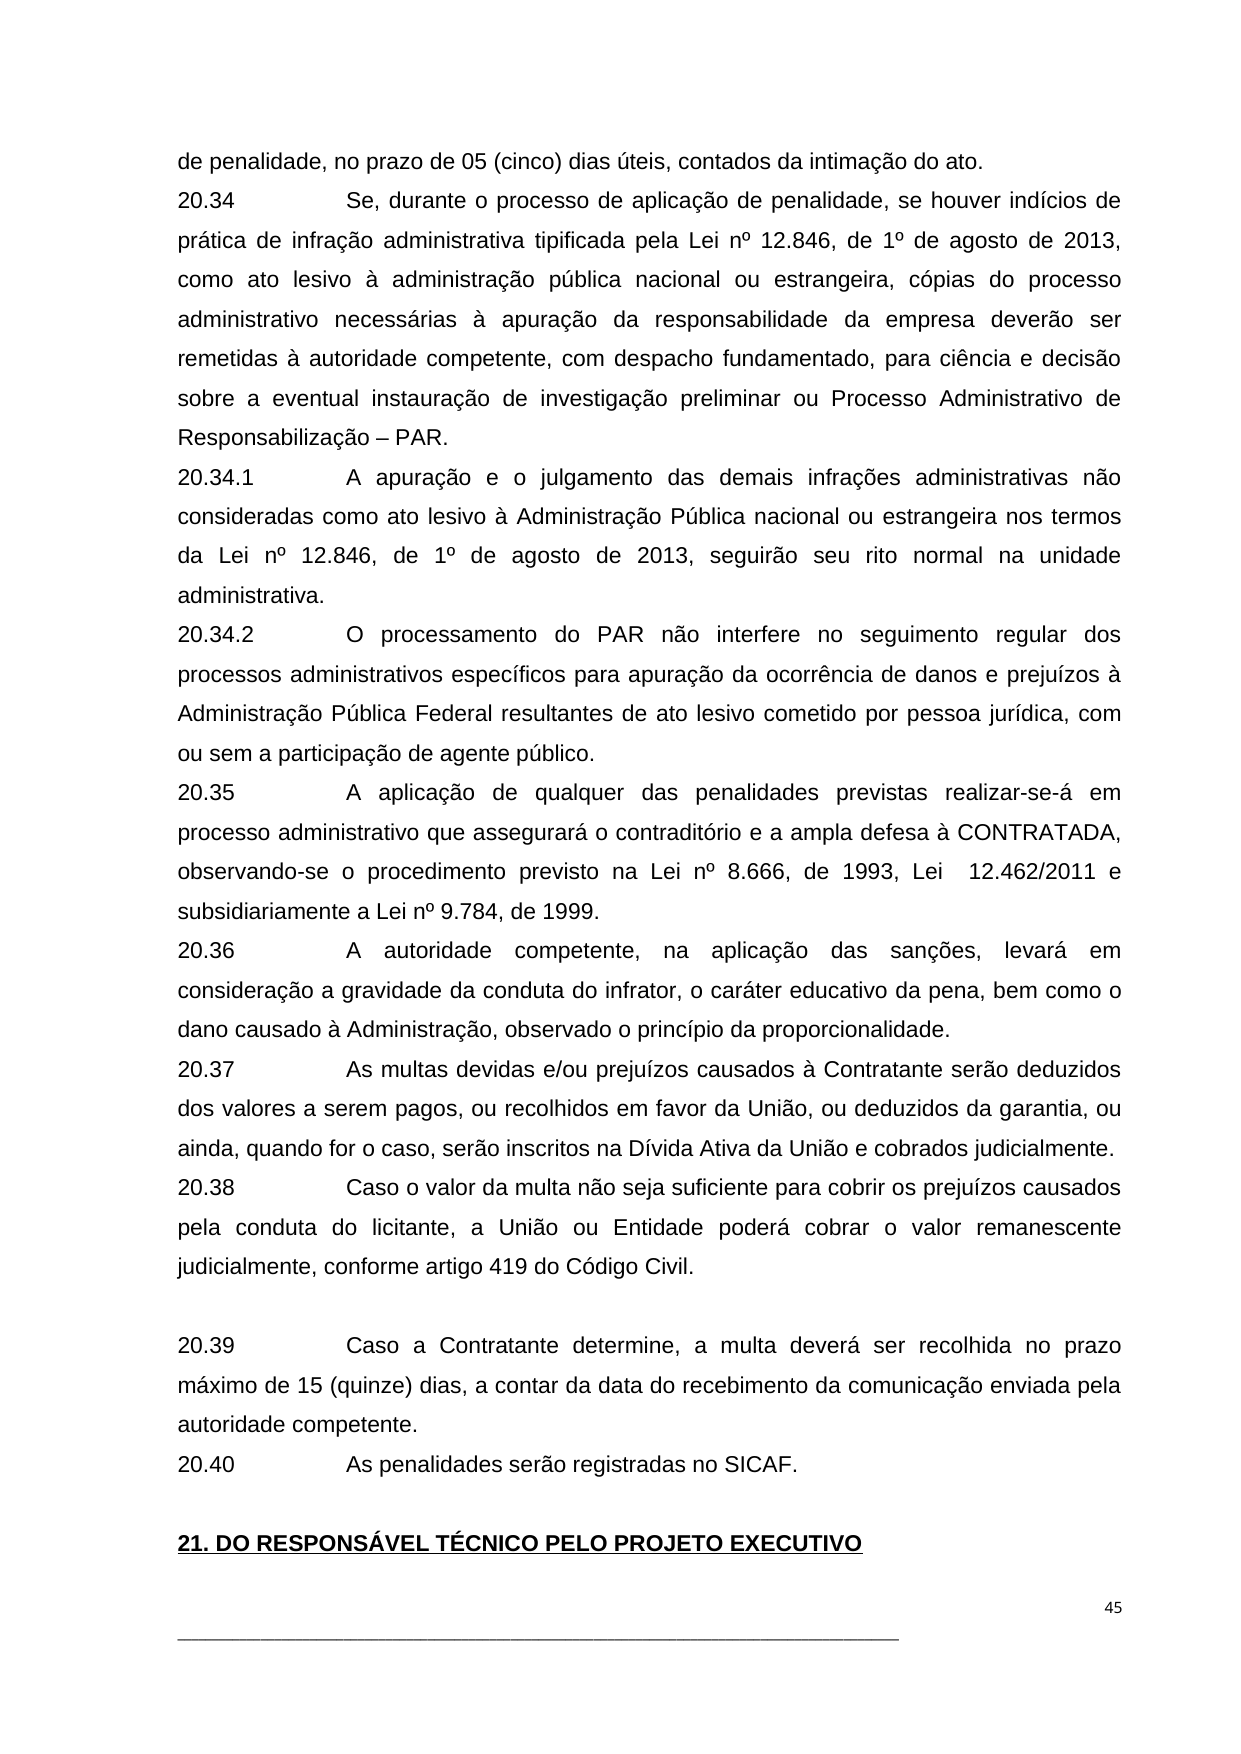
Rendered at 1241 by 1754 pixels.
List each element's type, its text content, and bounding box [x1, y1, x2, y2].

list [177, 148, 1122, 174]
text 21. DO RESPONSÁVEL TÉCNICO PELO PROJETO EXECUTIVO [177, 1530, 1122, 1556]
list 20.34.2 O processamento do PAR não interfere no seguimento regular dos processos administrativos específicos para apuração da ocorrência de danos e prejuízos à Administração Pública Federal resultantes de ato lesivo cometido por pessoa jurídica, com ou sem a participação de agente público. [177, 621, 1122, 766]
list 20.36 A autoridade competente, na aplicação das sanções, levará em consideração a gravidade da conduta do infrator, o caráter educativo da pena, bem como o dano causado à Administração, observado o princípio da proporcionalidade. [177, 937, 1122, 1043]
list 20.35 A aplicação de qualquer das penalidades previstas realizar-se-á em processo administrativo que assegurará o contraditório e a ampla defesa à CONTRATADA, observando-se o procedimento previsto na Lei nº 8.666, de 1993, Lei 12.462/2011 e subsidiariamente a Lei nº 9.784, de 1999. [177, 779, 1122, 924]
list 20.40 As penalidades serão registradas no SICAF. [177, 1451, 1122, 1477]
list 20.34 Se, durante o processo de aplicação de penalidade, se houver indícios de prática de infração administrativa tipificada pela Lei nº 12.846, de 1º de agosto de 2013, como ato lesivo à administração pública nacional ou estrangeira, cópias do processo administrativo necessárias à apuração da responsabilidade da empresa deverão ser remetidas à autoridade competente, com despacho fundamentado, para ciência e decisão sobre a eventual instauração de investigação preliminar ou Processo Administrativo de Responsabilização – PAR. [177, 187, 1122, 450]
list 20.39 Caso a Contratante determine, a multa deverá ser recolhida no prazo máximo de 15 (quinze) dias, a contar da data do recebimento da comunicação enviada pela autoridade competente. [177, 1332, 1122, 1437]
list 20.38 Caso o valor da multa não seja suficiente para cobrir os prejuízos causados pela conduta do licitante, a União ou Entidade poderá cobrar o valor remanescente judicialmente, conforme artigo 419 do Código Civil. [177, 1174, 1122, 1279]
list 20.37 As multas devidas e/ou prejuízos causados à Contratante serão deduzidos dos valores a serem pagos, ou recolhidos em favor da União, ou deduzidos da garantia, ou ainda, quando for o caso, serão inscritos na Dívida Ativa da União e cobrados judicialmente. [177, 1056, 1122, 1161]
list 20.34.1 A apuração e o julgamento das demais infrações administrativas não consideradas como ato lesivo à Administração Pública nacional ou estrangeira nos termos da Lei nº 12.846, de 1º de agosto de 2013, seguirão seu rito normal na unidade administrativa. [177, 463, 1122, 608]
